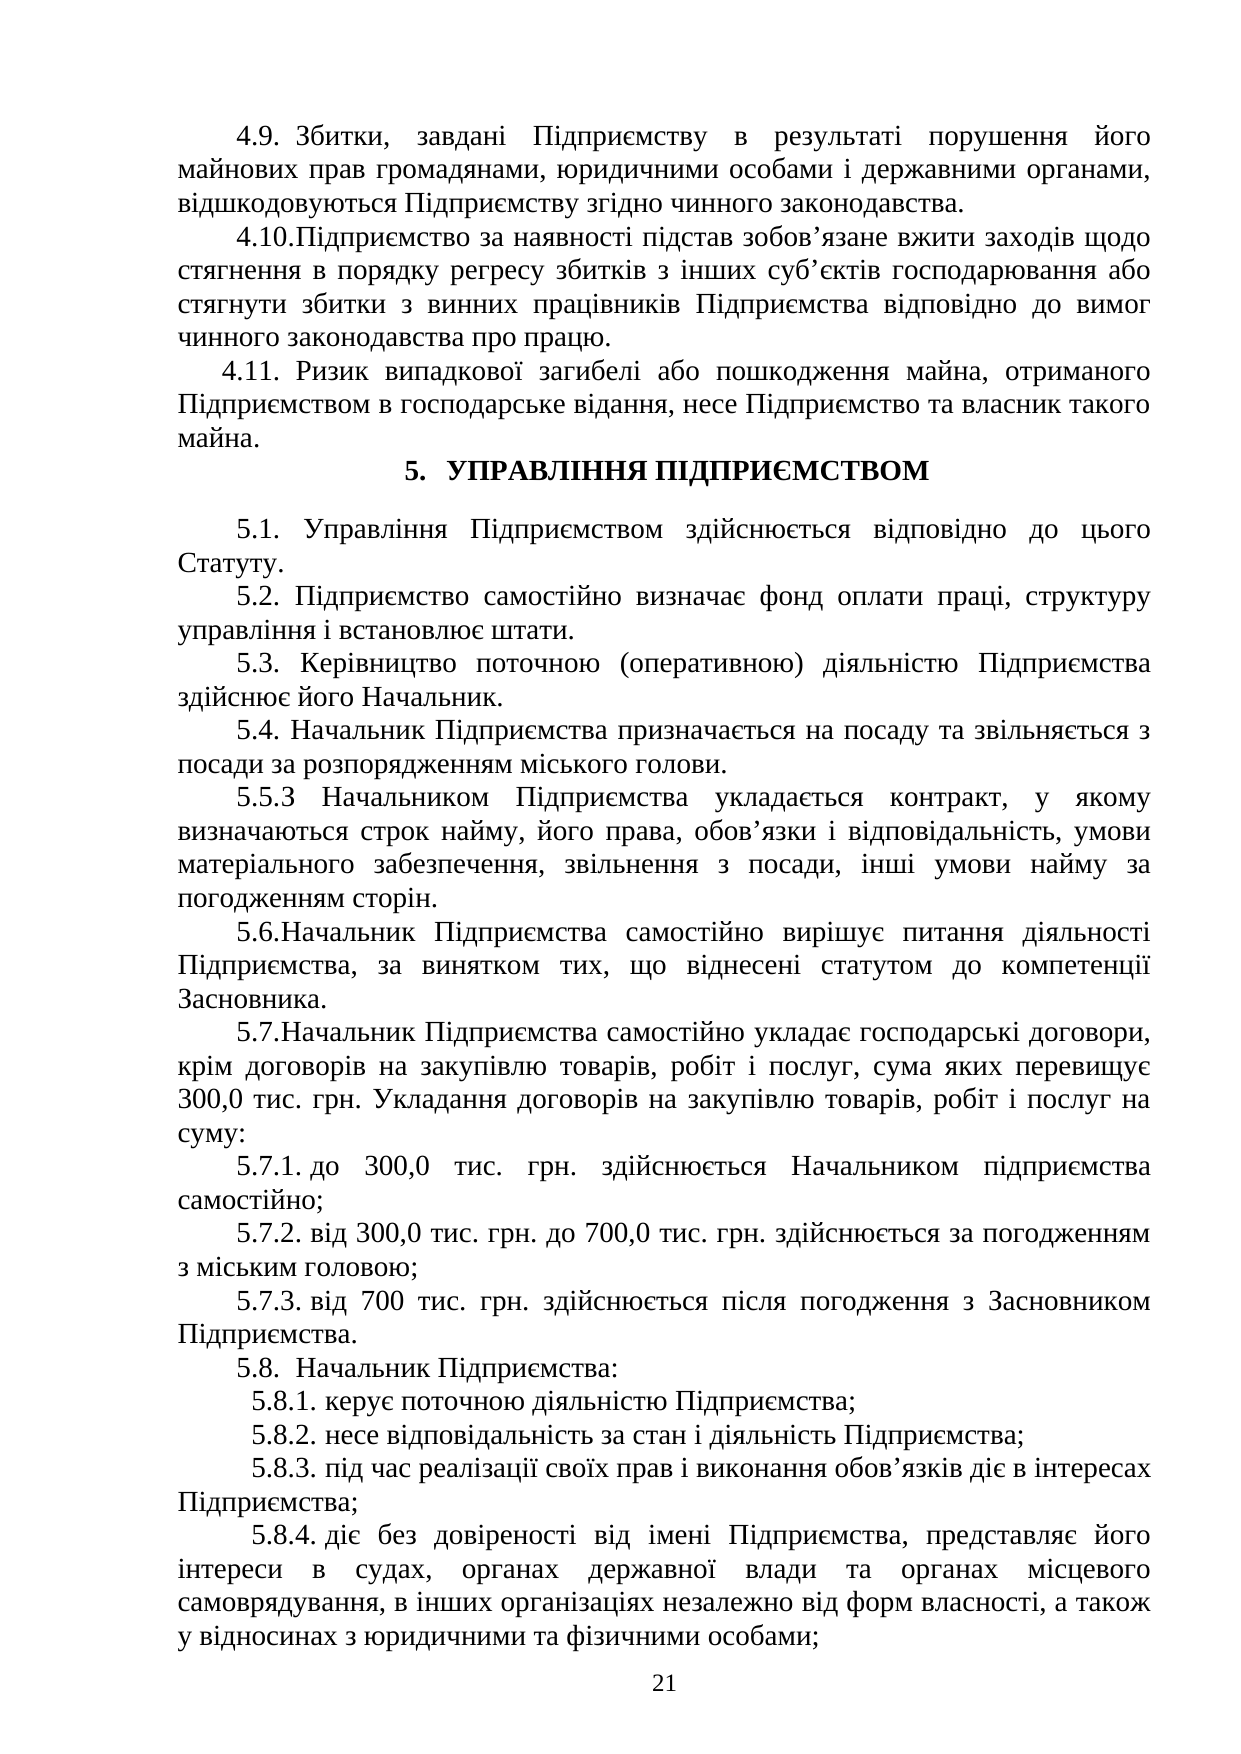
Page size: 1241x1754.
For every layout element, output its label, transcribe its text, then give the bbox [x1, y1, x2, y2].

list УПРАВЛІННЯ ПІДПРИЄМСТВОМ [182, 453, 1152, 487]
list Збитки, завдані Підприємству в результаті порушення його майнових прав громадянами, юридичними особами і державними органами, відшкодовуються Підприємству згідно чинного законодавства. [177, 118, 1152, 219]
list керує поточною діяльністю Підприємства; [177, 1383, 1152, 1417]
list Ризик випадкової загибелі або пошкодження майна, отриманого Підприємством в господарське відання, несе Підприємство та власник такого майна. [177, 353, 1152, 453]
list Начальник Підприємства призначається на посаду та звільняється з посади за розпорядженням міського голови. [177, 712, 1152, 779]
list З Начальником Підприємства укладається контракт, у якому визначаються строк найму, його права, обов’язки і відповідальність, умови матеріального забезпечення, звільнення з посади, інші умови найму за погодженням сторін. [177, 779, 1152, 914]
list діє без довіреності від імені Підприємства, представляє його інтереси в судах, органах державної влади та органах місцевого самоврядування, в інших організаціях незалежно від форм власності, а також у відносинах з юридичними та фізичними особами; [177, 1517, 1152, 1652]
list Начальник Підприємства: [177, 1350, 1152, 1383]
list Керівництво поточною (оперативною) діяльністю Підприємства здійснює його Начальник. [177, 645, 1152, 712]
list під час реалізації своїх прав і виконання обов’язків діє в інтересах Підприємства; [177, 1450, 1152, 1517]
list від 700 тис. грн. здійснюється після погодження з Засновником Підприємства. [177, 1283, 1152, 1350]
list Начальник Підприємства самостійно укладає господарські договори, крім договорів на закупівлю товарів, робіт і послуг, сума яких перевищує 300,0 тис. грн. Укладання договорів на закупівлю товарів, робіт і послуг на суму: [177, 1014, 1152, 1148]
list від 300,0 тис. грн. до 700,0 тис. грн. здійснюється за погодженням з міським головою; [177, 1216, 1152, 1283]
list до 300,0 тис. грн. здійснюється Начальником підприємства самостійно; [177, 1148, 1152, 1216]
list несе відповідальність за стан і діяльність Підприємства; [177, 1417, 1152, 1450]
list Управління Підприємством здійснюється відповідно до цього Статуту. [177, 511, 1152, 578]
list Начальник Підприємства самостійно вирішує питання діяльності Підприємства, за винятком тих, що віднесені статутом до компетенції Засновника. [177, 914, 1152, 1014]
list Підприємство за наявності підстав зобов’язане вжити заходів щодо стягнення в порядку регресу збитків з інших суб’єктів господарювання або стягнути збитки з винних працівників Підприємства відповідно до вимог чинного законодавства про працю. [177, 219, 1152, 353]
list Підприємство самостійно визначає фонд оплати праці, структуру управління і встановлює штати. [177, 578, 1152, 645]
